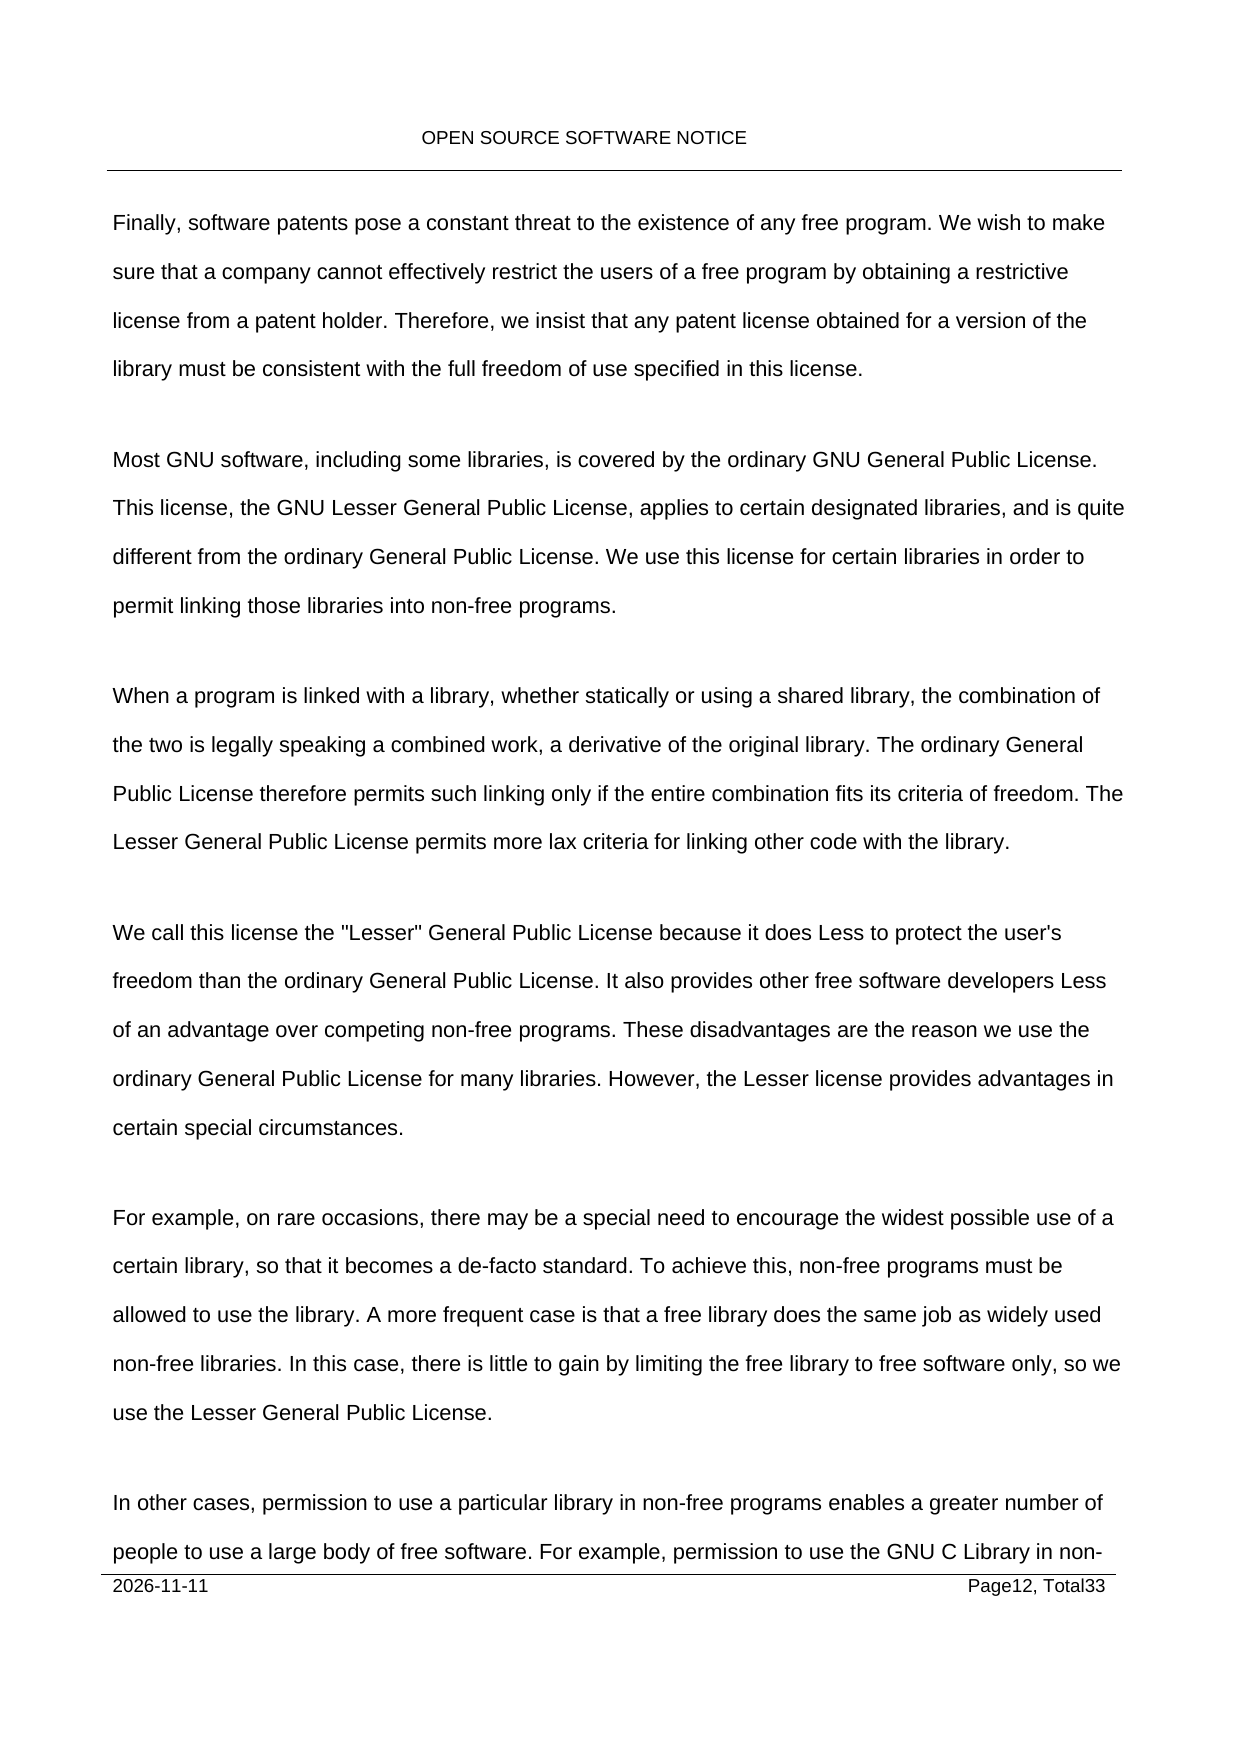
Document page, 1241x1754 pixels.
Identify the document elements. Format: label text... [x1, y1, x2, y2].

text We call this license the "Lesser" General Public License because it does Less to protect the user's freedom than the ordinary General Public License. It also provides other free software developers Less of an advantage over competing non-free programs. These disadvantages are the reason we use the ordinary General Public License for many libraries. However, the Lesser license provides advantages in certain special circumstances. [112, 916, 1128, 1143]
text Most GNU software, including some libraries, is covered by the ordinary GNU General Public License. This license, the GNU Lesser General Public License, applies to certain designated libraries, and is quite different from the ordinary General Public License. We use this license for certain libraries in order to permit linking those libraries into non-free programs. [112, 443, 1128, 622]
text When a program is linked with a library, whether statically or using a shared library, the combination of the two is legally speaking a combined work, a derivative of the original library. The ordinary General Public License therefore permits such linking only if the entire combination fits its criteria of freedom. The Lesser General Public License permits more lax criteria for linking other code with the library. [112, 679, 1128, 858]
text For example, on rare occasions, there may be a special need to encourage the widest possible use of a certain library, so that it becomes a de-facto standard. To achieve this, non-free programs must be allowed to use the library. A more frequent case is that a free library does the same job as widely used non-free libraries. In this case, there is little to gain by limiting the free library to free software only, so we use the Lesser General Public License. [112, 1201, 1128, 1428]
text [112, 1486, 1128, 1567]
text Finally, software patents pose a constant threat to the existence of any free program. We wish to make sure that a company cannot effectively restrict the users of a free program by obtaining a restrictive license from a patent holder. Therefore, we insist that any patent license obtained for a version of the library must be consistent with the full freedom of use specified in this license. [112, 206, 1128, 385]
